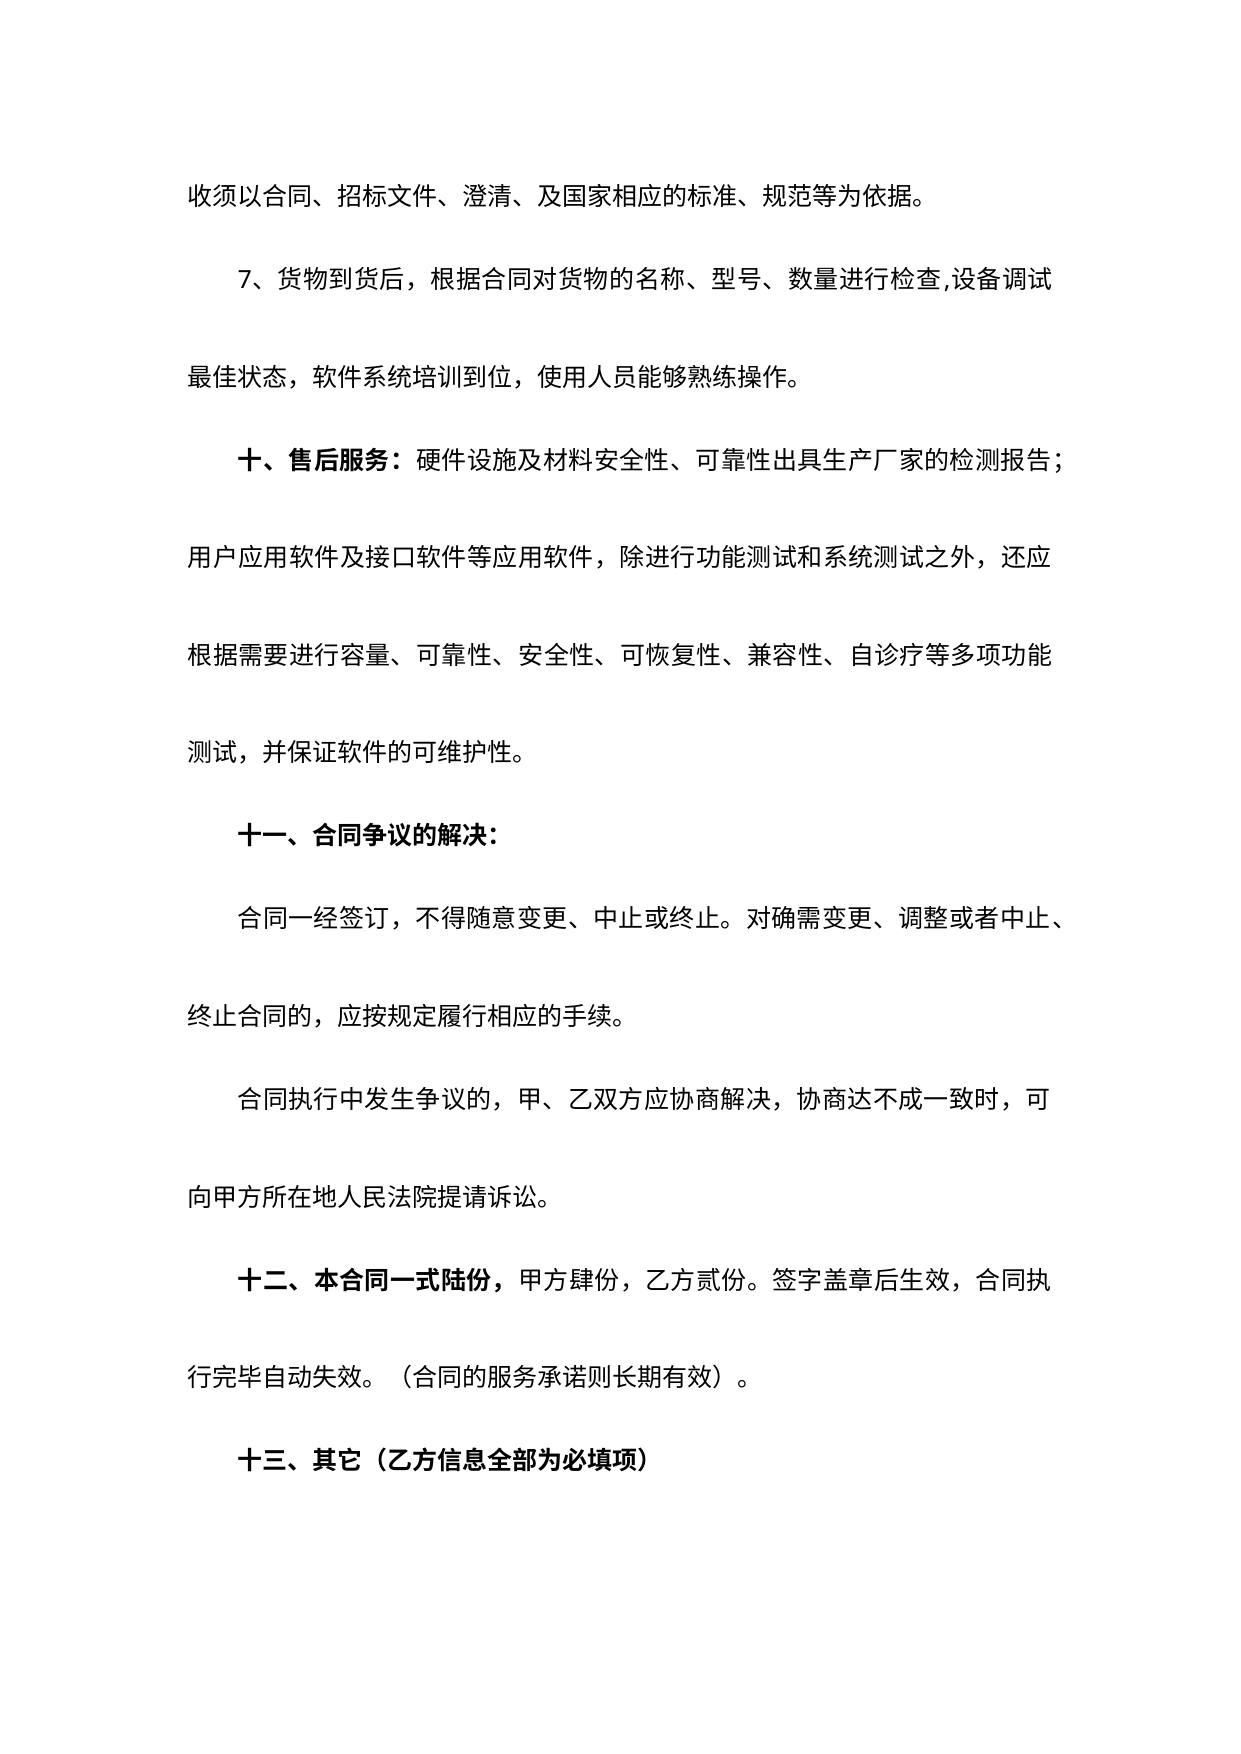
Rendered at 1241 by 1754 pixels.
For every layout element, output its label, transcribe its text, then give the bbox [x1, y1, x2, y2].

text 合同执行中发生争议的，甲、乙双方应协商解决，协商达不成一致时，可向甲方所在地人民法院提请诉讼。 [187, 1065, 1053, 1228]
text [187, 162, 1053, 227]
text 7、货物到货后，根据合同对货物的名称、型号、数量进行检查,设备调试最佳状态，软件系统培训到位，使用人员能够熟练操作。 [187, 245, 1053, 408]
text 合同一经签订，不得随意变更、中止或终止。对确需变更、调整或者中止、终止合同的，应按规定履行相应的手续。 [187, 884, 1053, 1047]
text 十二、本合同一式陆份，甲方肆份，乙方贰份。签字盖章后生效，合同执行完毕自动失效。（合同的服务承诺则长期有效）。 [187, 1246, 1053, 1408]
text 十、售后服务：硬件设施及材料安全性、可靠性出具生产厂家的检测报告；用户应用软件及接口软件等应用软件，除进行功能测试和系统测试之外，还应根据需要进行容量、可靠性、安全性、可恢复性、兼容性、自诊疗等多项功能测试，并保证软件的可维护性。 [187, 426, 1053, 783]
text 十一、合同争议的解决： [187, 801, 1053, 866]
text 十三、其它（乙方信息全部为必填项） [187, 1426, 1053, 1491]
